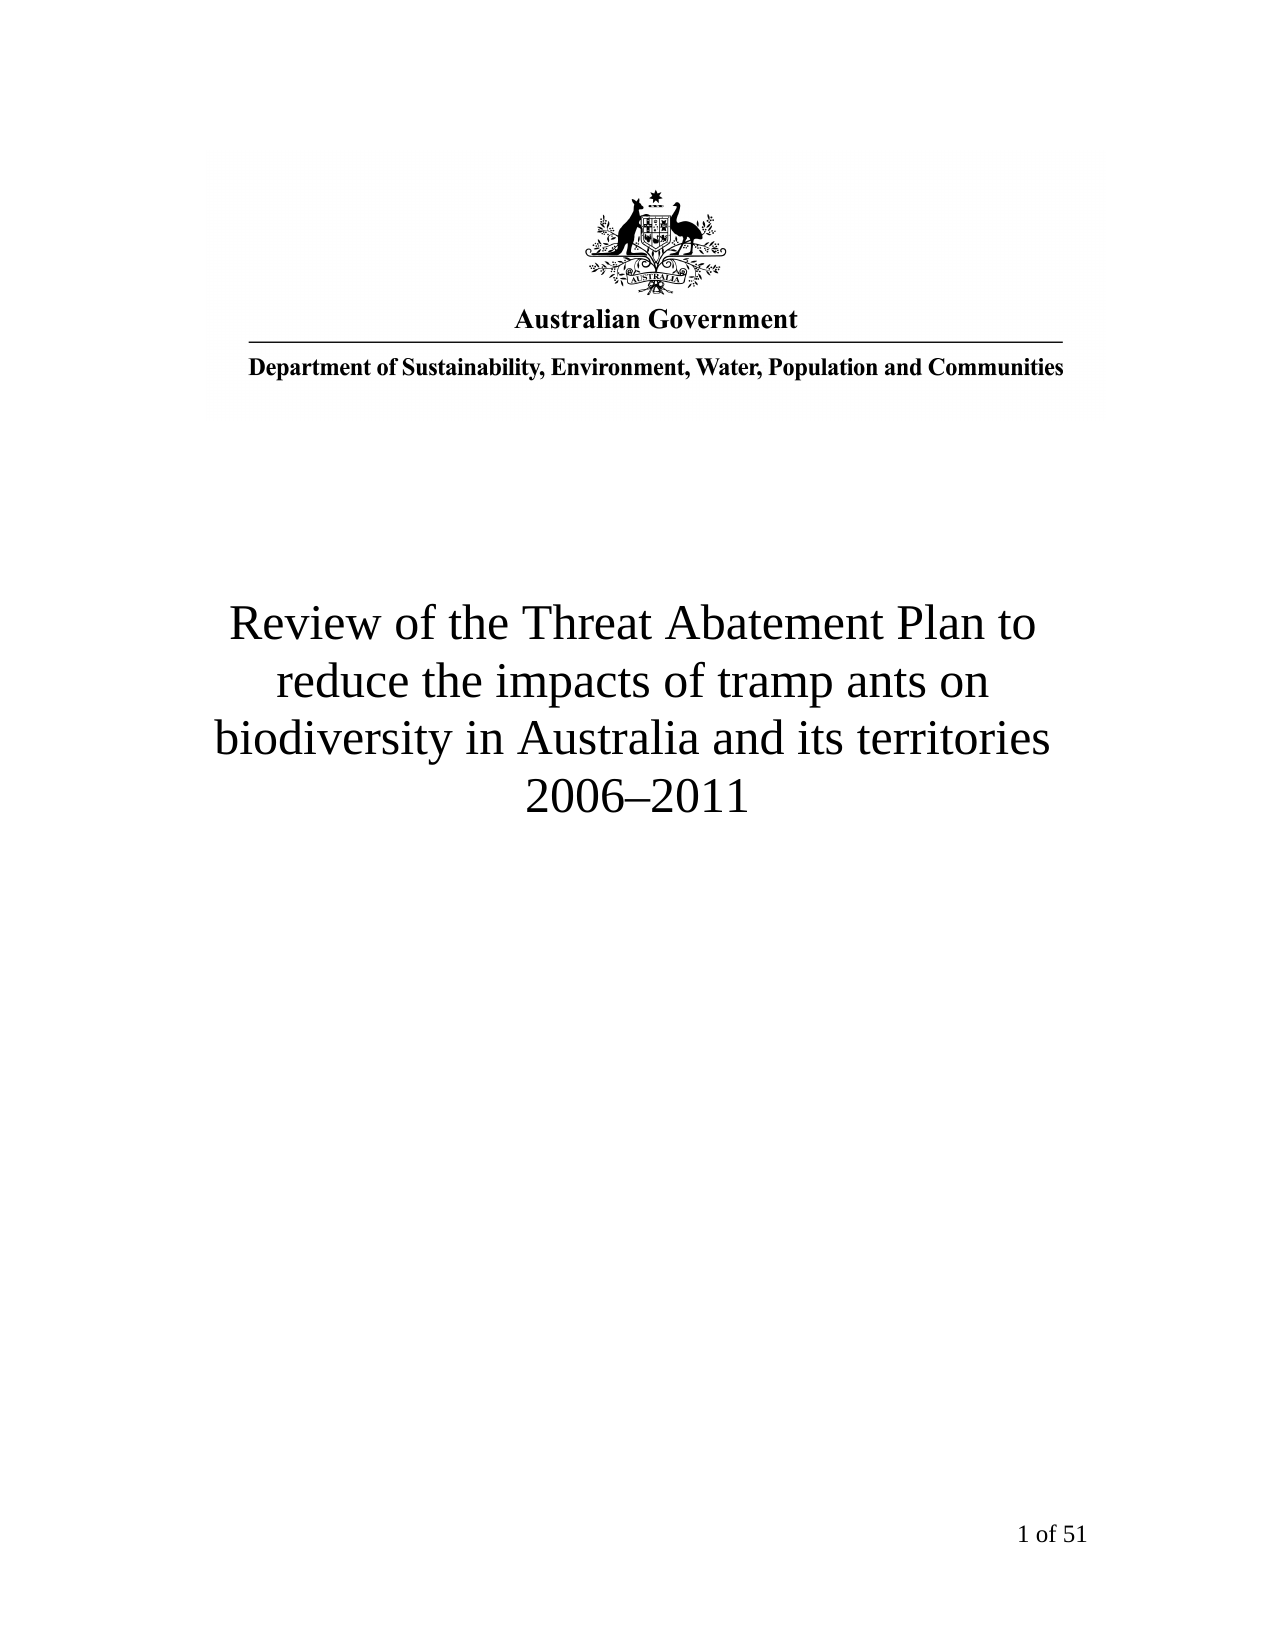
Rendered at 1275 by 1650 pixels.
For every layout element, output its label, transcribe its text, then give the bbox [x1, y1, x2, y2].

text Review of the Threat Abatement Plan to reduce the impacts of tramp ants on biodiversity in Australia and its territories [206, 593, 1059, 765]
text 2006–2011 [187, 765, 1087, 823]
picture [206, 150, 1107, 421]
